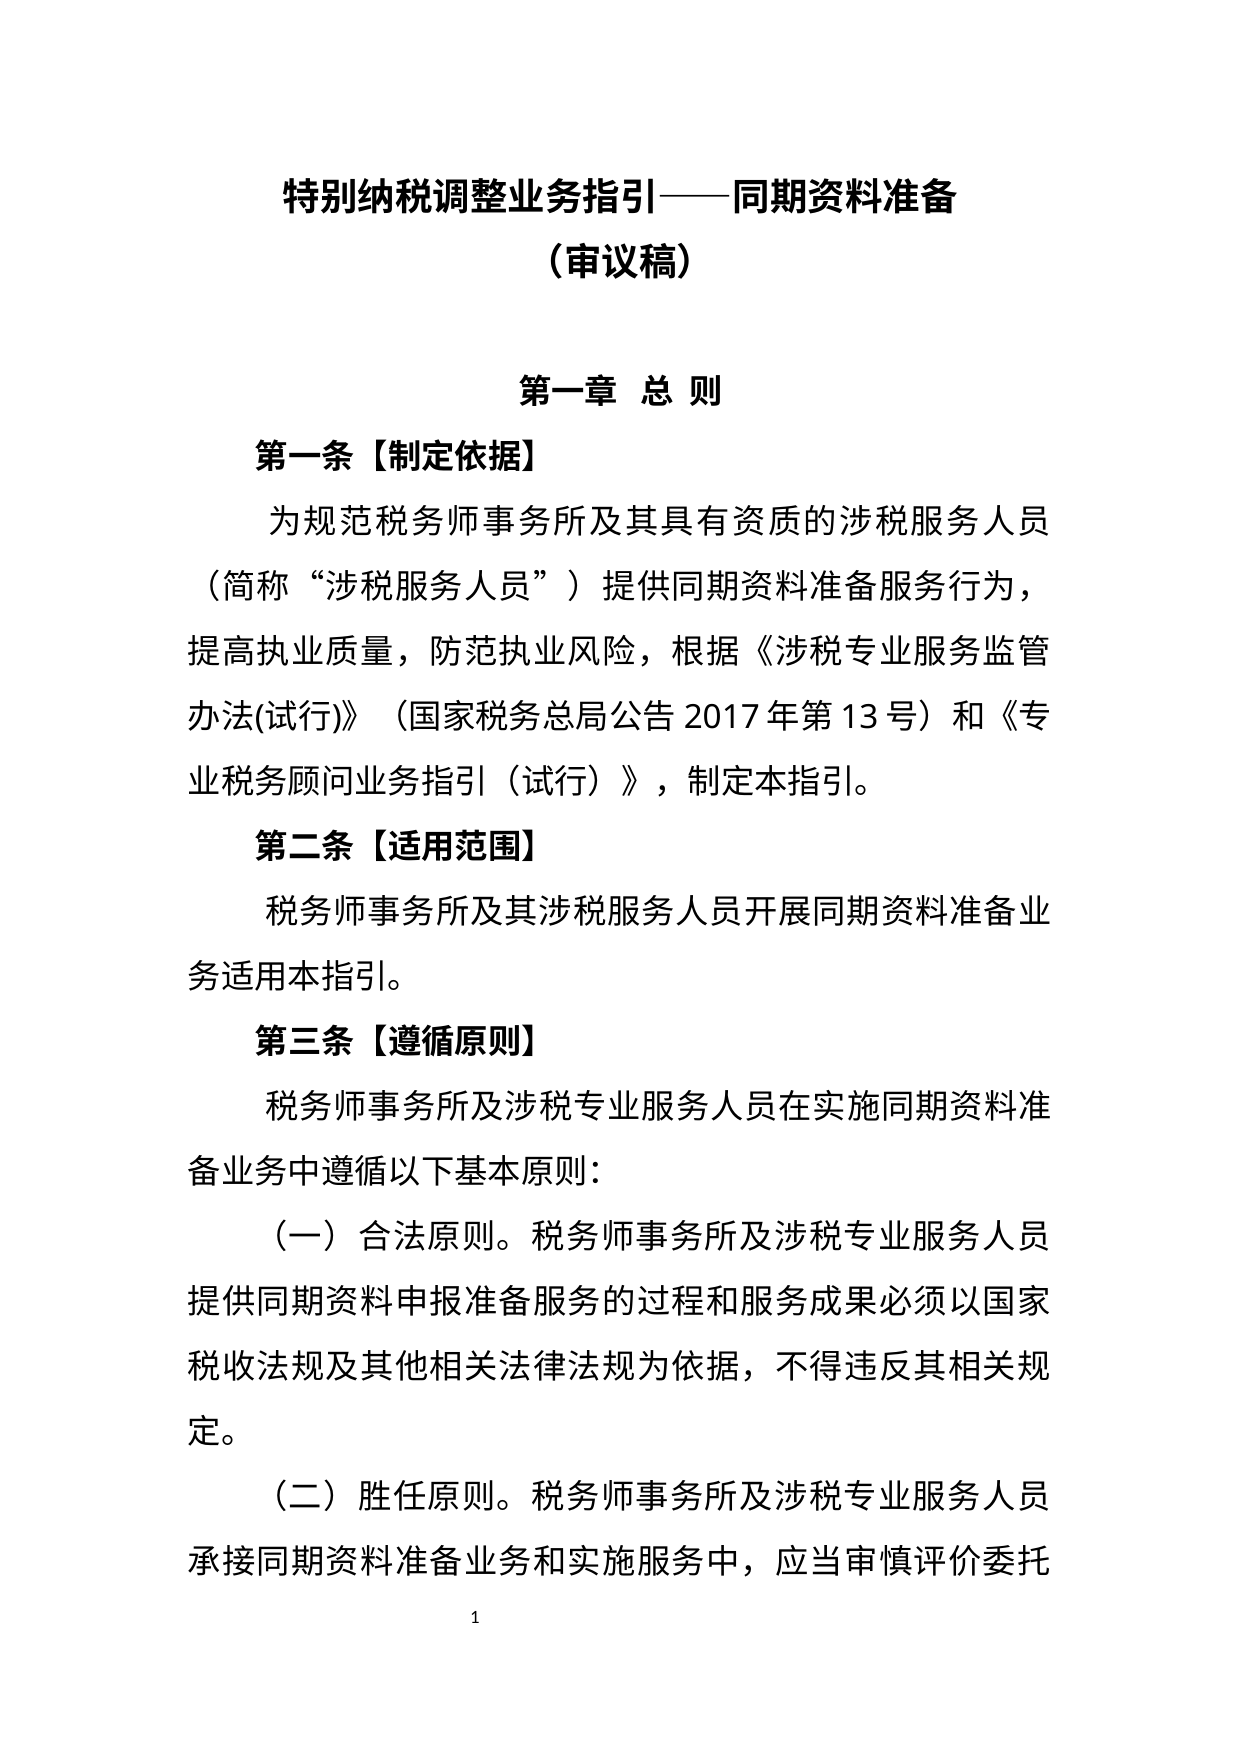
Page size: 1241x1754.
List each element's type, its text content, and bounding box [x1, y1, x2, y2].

text 为规范税务师事务所及其具有资质的涉税服务人员（简称“涉税服务人员”）提供同期资料准备服务行为，提高执业质量，防范执业风险，根据《涉税专业服务监管办法(试行)》（国家税务总局公告2017年第13号）和《专业税务顾问业务指引（试行）》，制定本指引。 [187, 487, 1053, 812]
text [187, 1462, 1053, 1592]
text （一）合法原则。税务师事务所及涉税专业服务人员提供同期资料申报准备服务的过程和服务成果必须以国家税收法规及其他相关法律法规为依据，不得违反其相关规定。 [187, 1202, 1053, 1462]
text 第三条【遵循原则】 [187, 1007, 1053, 1072]
text 第一章 总 则 [187, 357, 1053, 422]
text 第二条【适用范围】 [187, 812, 1053, 877]
text （审议稿） [187, 227, 1053, 292]
text 第一条【制定依据】 [187, 422, 1053, 487]
text 特别纳税调整业务指引——同期资料准备 [187, 162, 1053, 227]
text 税务师事务所及其涉税服务人员开展同期资料准备业务适用本指引。 [187, 877, 1053, 1007]
text 税务师事务所及涉税专业服务人员在实施同期资料准备业务中遵循以下基本原则： [187, 1072, 1053, 1202]
